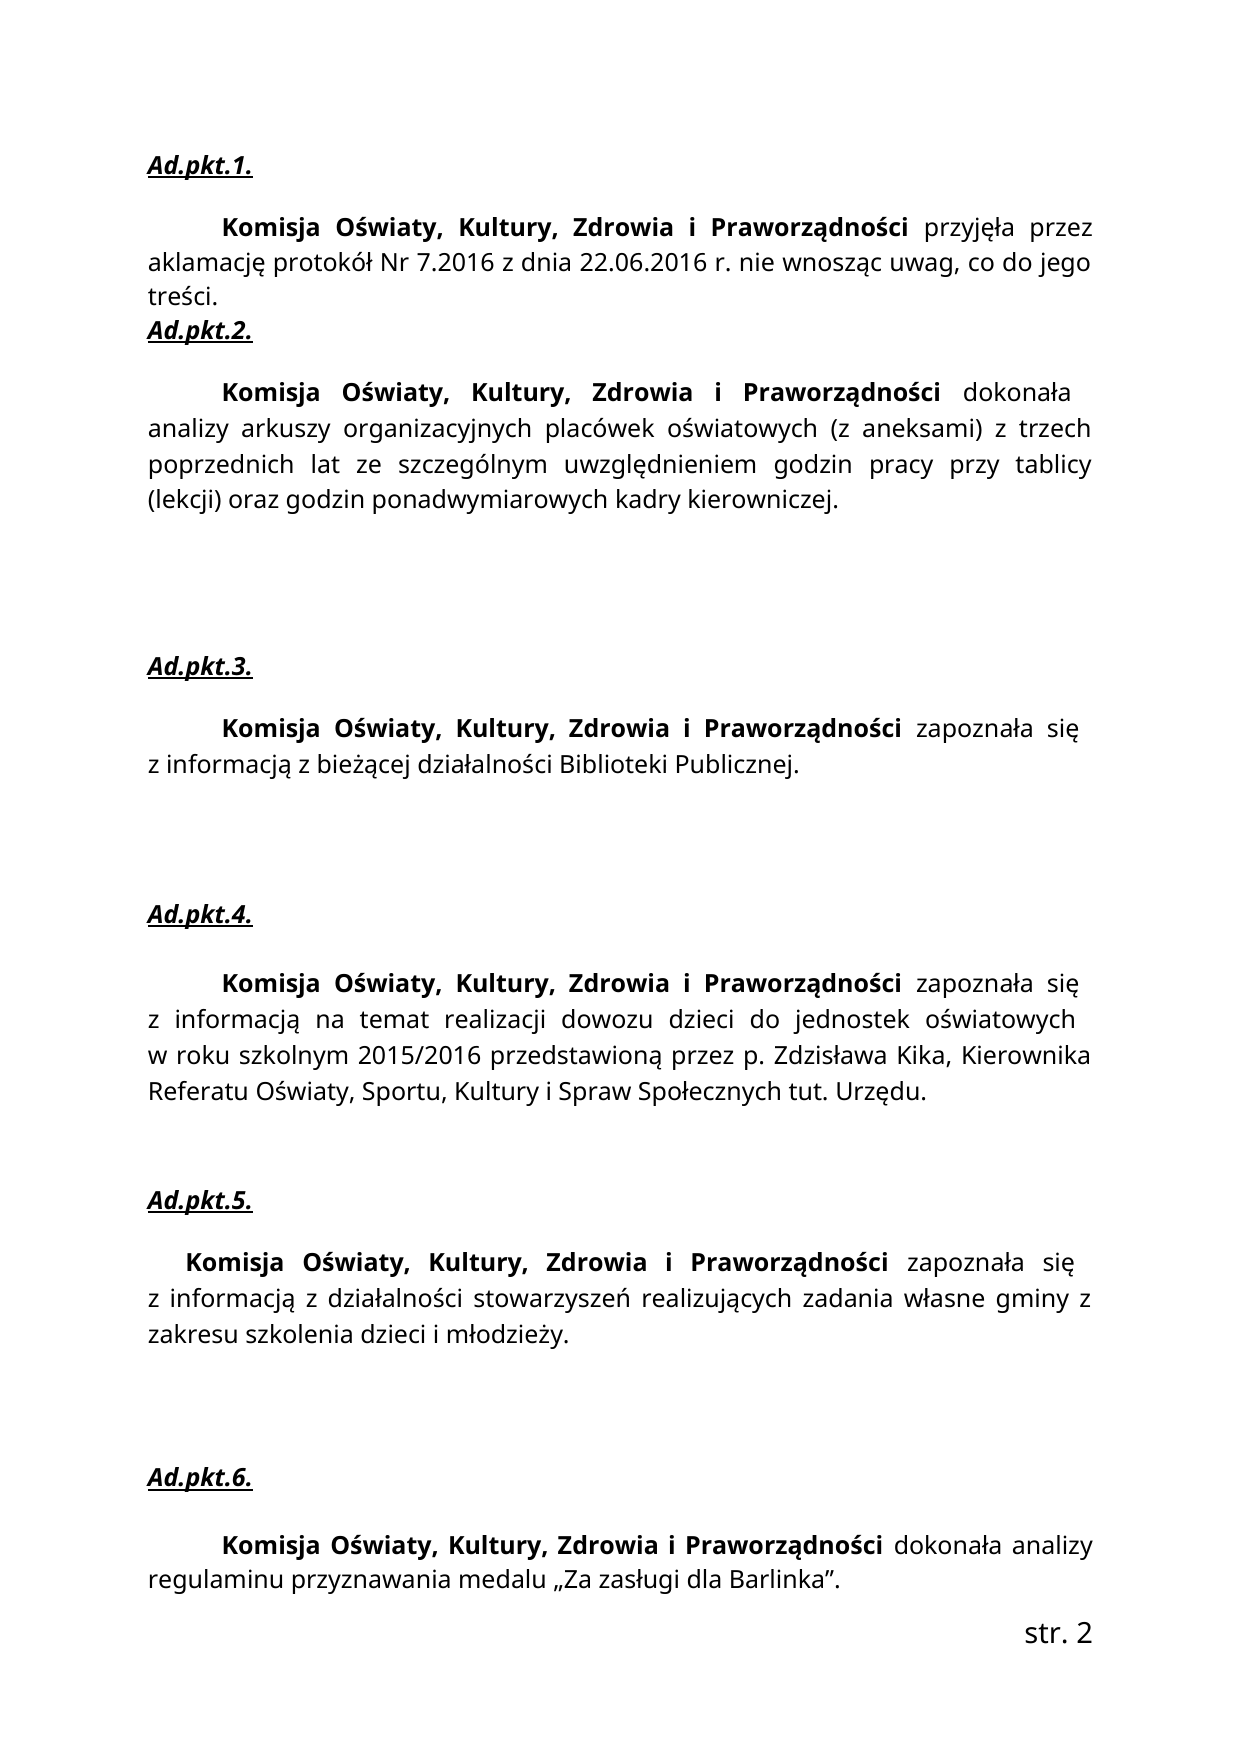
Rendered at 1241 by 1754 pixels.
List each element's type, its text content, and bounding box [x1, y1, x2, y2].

text Komisja Oświaty, Kultury, Zdrowia i Praworządności dokonała analizy regulaminu przyznawania medalu „Za zasługi dla Barlinka”. [148, 1528, 1093, 1596]
text Komisja Oświaty, Kultury, Zdrowia i Praworządności zapoznała się z informacją na temat realizacji dowozu dzieci do jednostek oświatowych w roku szkolnym 2015/2016 przedstawioną przez p. Zdzisława Kika, Kierownika Referatu Oświaty, Sportu, Kultury i Spraw Społecznych tut. Urzędu. [148, 966, 1093, 1107]
text Komisja Oświaty, Kultury, Zdrowia i Praworządności zapoznała się z informacją z bieżącej działalności Biblioteki Publicznej. [148, 711, 1093, 780]
text Ad.pkt.5. [148, 1182, 1093, 1217]
text Ad.pkt.4. [148, 896, 1093, 930]
text Komisja Oświaty, Kultury, Zdrowia i Praworządności dokonała analizy arkuszy organizacyjnych placówek oświatowych (z aneksami) z trzech poprzednich lat ze szczególnym uwzględnieniem godzin pracy przy tablicy (lekcji) oraz godzin ponadwymiarowych kadry kierowniczej. [148, 375, 1093, 516]
text Ad.pkt.1. [148, 148, 1093, 182]
text Ad.pkt.6. [148, 1460, 1093, 1494]
text Komisja Oświaty, Kultury, Zdrowia i Praworządności przyjęła przez aklamację protokół Nr 7.2016 z dnia 22.06.2016 r. nie wnosząc uwag, co do jego treści. [148, 210, 1093, 312]
text Ad.pkt.2. [148, 312, 1093, 346]
text Ad.pkt.3. [148, 648, 1093, 682]
text Komisja Oświaty, Kultury, Zdrowia i Praworządności zapoznała się z informacją z działalności stowarzyszeń realizujących zadania własne gminy z zakresu szkolenia dzieci i młodzieży. [148, 1245, 1093, 1351]
